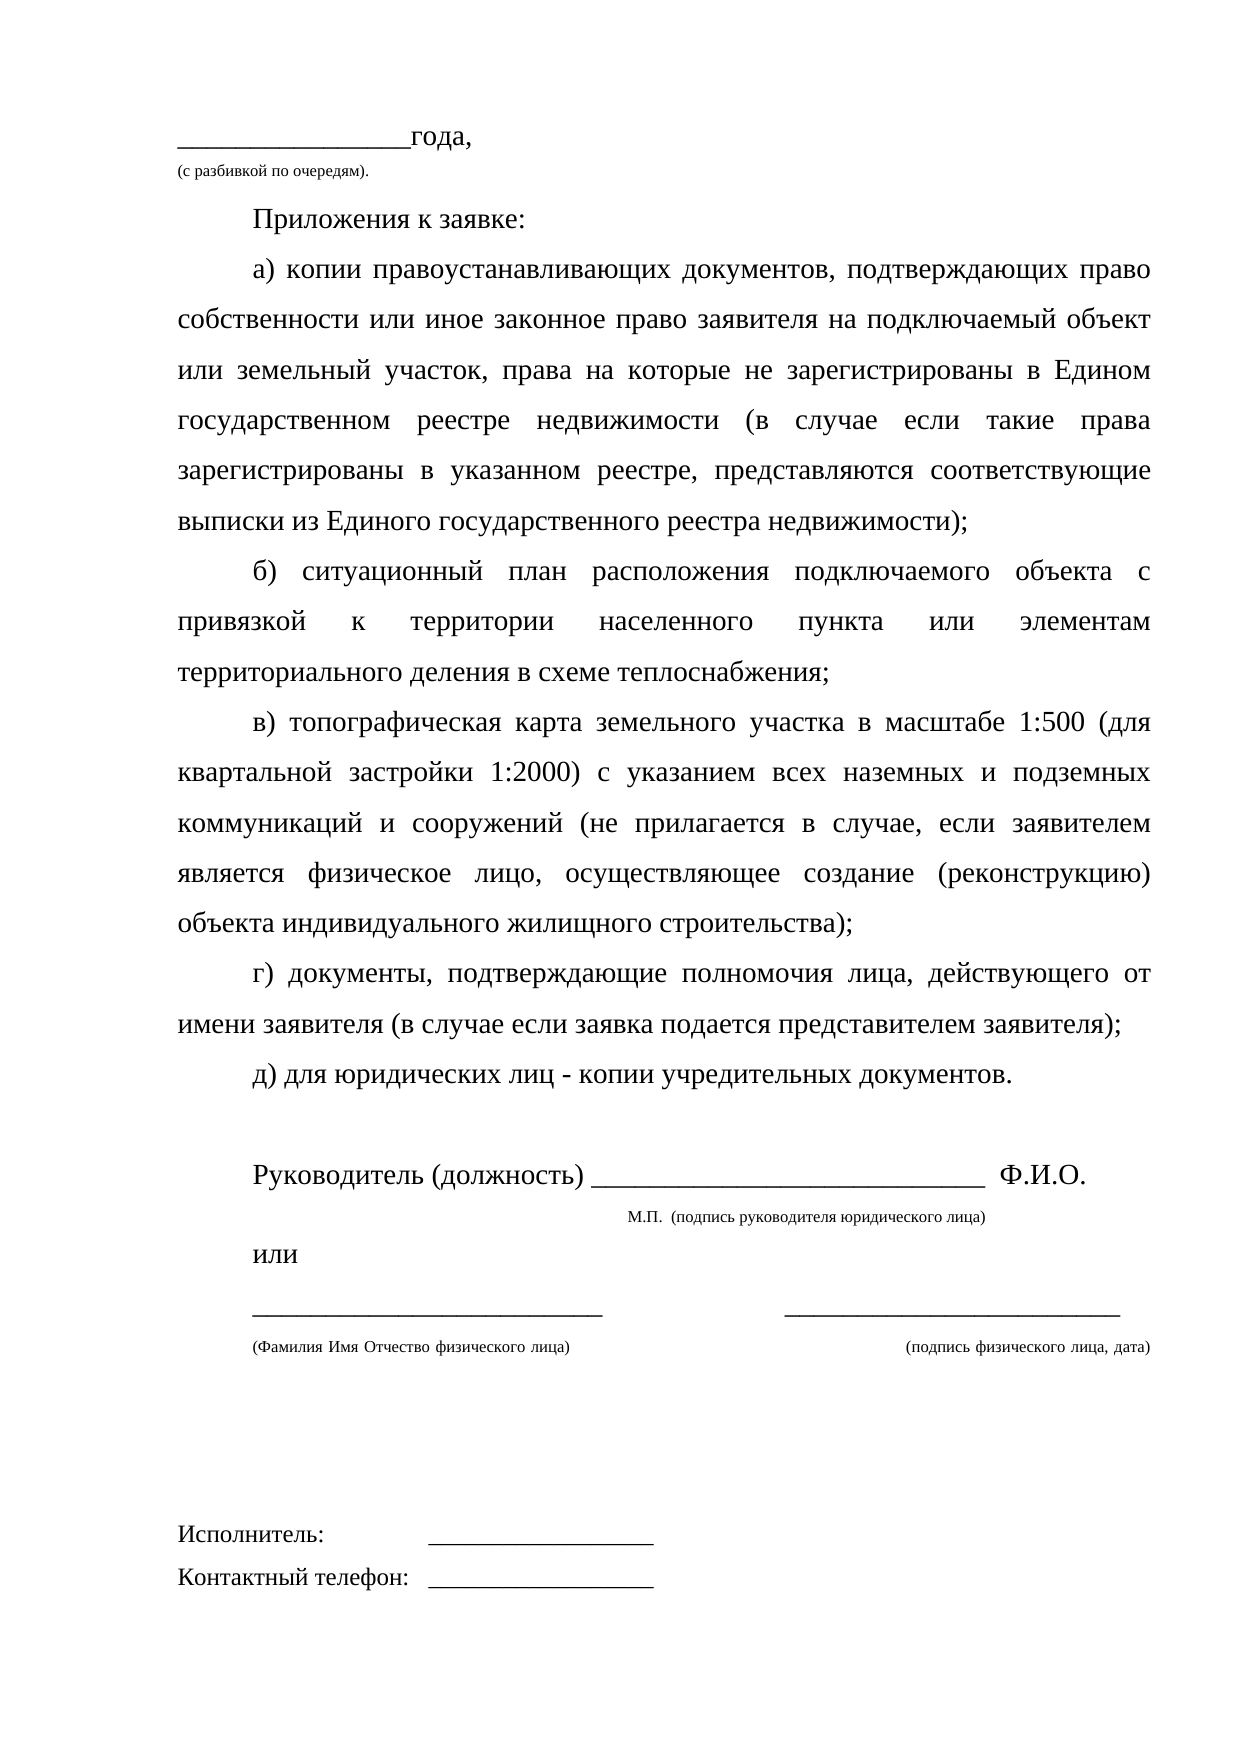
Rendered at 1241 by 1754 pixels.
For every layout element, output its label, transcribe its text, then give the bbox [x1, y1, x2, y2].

text б) ситуационный план расположения подключаемого объекта с привязкой к территории населенного пункта или элементам территориального деления в схеме теплоснабжения; [177, 553, 1152, 687]
text в) топографическая карта земельного участка в масштабе 1:500 (для квартальной застройки 1:2000) с указанием всех наземных и подземных коммуникаций и сооружений (не прилагается в случае, если заявителем является физическое лицо, осуществляющее создание (реконструкцию) объекта индивидуального жилищного строительства); [177, 704, 1152, 939]
text Контактный телефон: __________________ [177, 1562, 1152, 1591]
text М.П. (подпись руководителя юридического лица) [177, 1207, 1152, 1226]
text Исполнитель: __________________ [177, 1519, 1152, 1547]
text д) для юридических лиц - копии учредительных документов. [177, 1056, 1152, 1090]
text а) копии правоустанавливающих документов, подтверждающих право собственности или иное законное право заявителя на подключаемый объект или земельный участок, права на которые не зарегистрированы в Едином государственном реестре недвижимости (в случае если такие права зарегистрированы в указанном реестре, представляются соответствующие выписки из Единого государственного реестра недвижимости); [177, 251, 1152, 536]
text (Фамилия Имя Отчество физического лица) (подпись физического лица, дата) [177, 1337, 1152, 1392]
text Руководитель (должность) ___________________________ Ф.И.О. [177, 1157, 1152, 1190]
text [177, 118, 1152, 180]
text Приложения к заявке: [177, 201, 1152, 234]
text г) документы, подтверждающие полномочия лица, действующего от имени заявителя (в случае если заявка подается представителем заявителя); [177, 956, 1152, 1039]
text ________________________ _______________________ [177, 1286, 1152, 1320]
text или [177, 1236, 1152, 1269]
